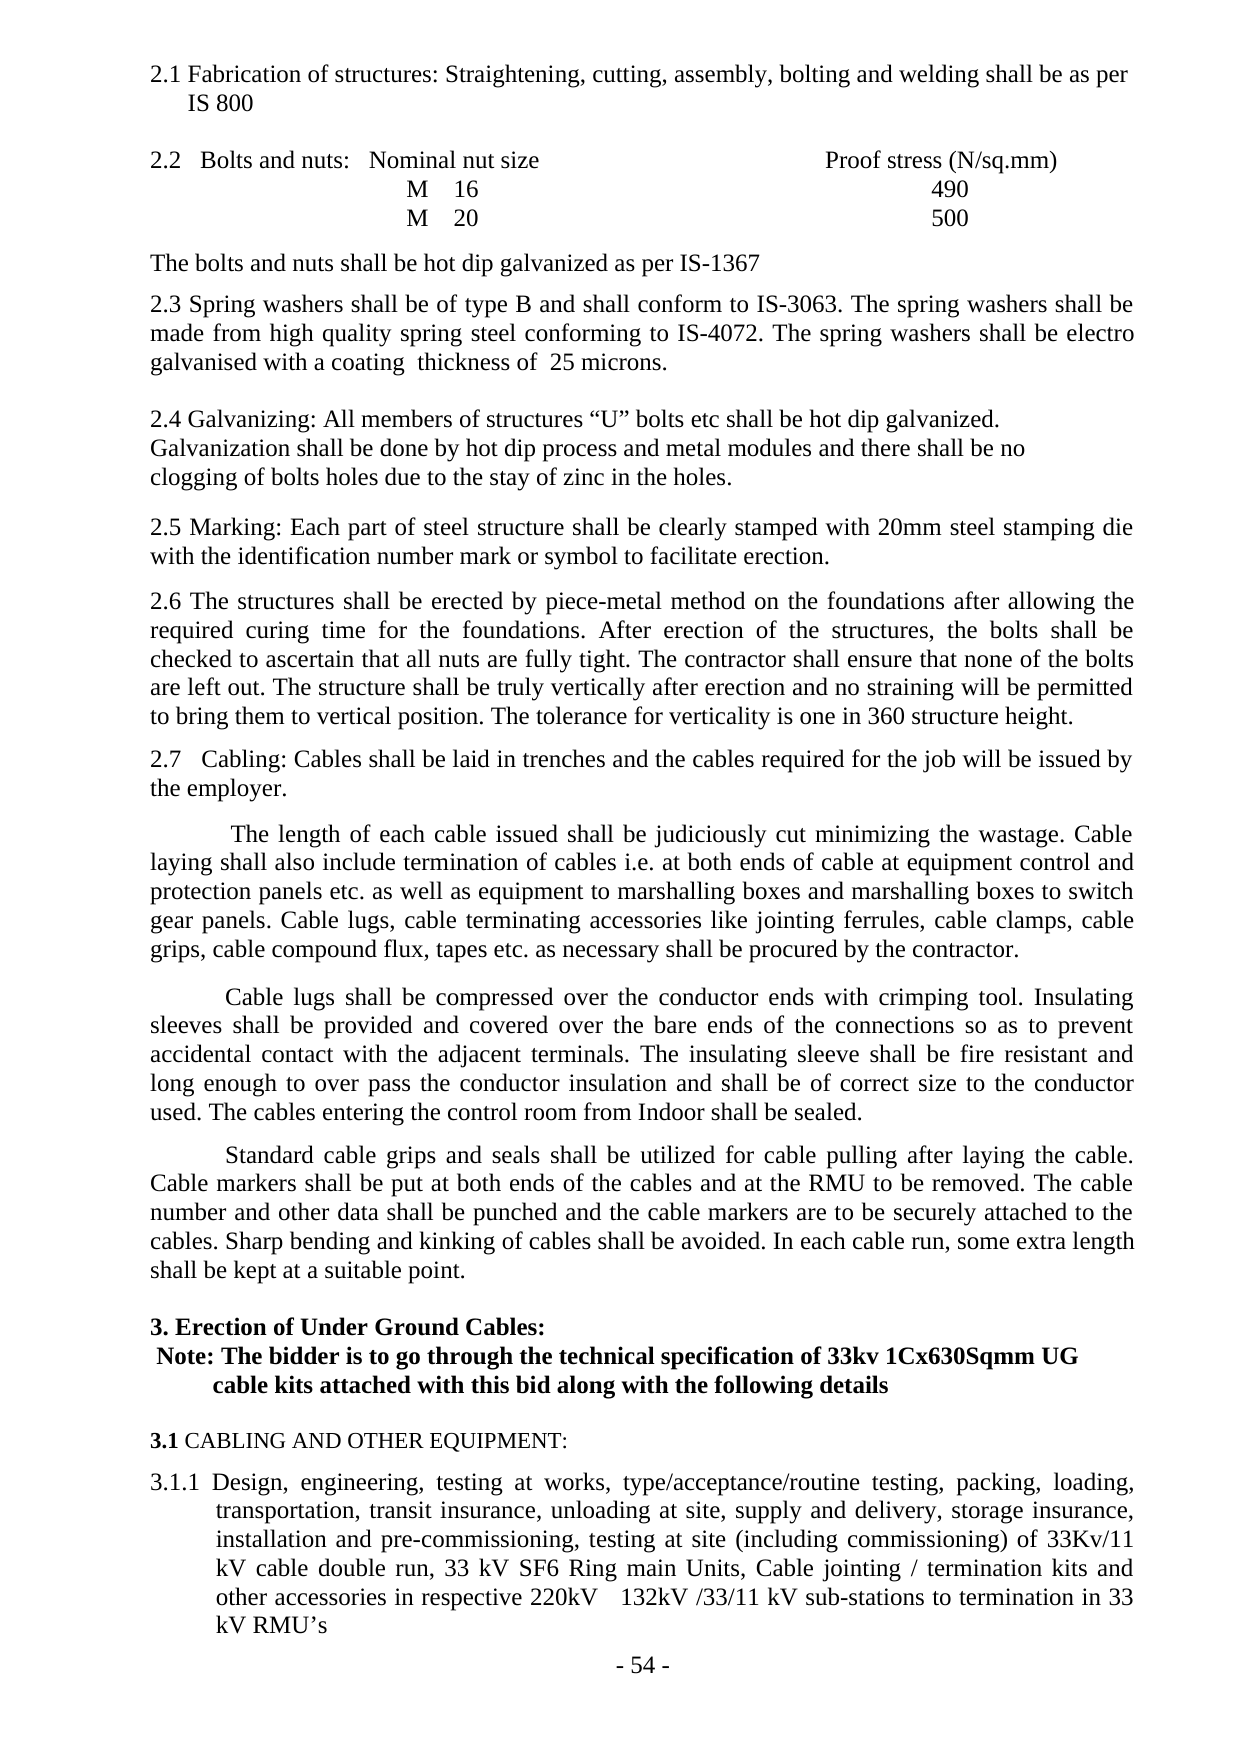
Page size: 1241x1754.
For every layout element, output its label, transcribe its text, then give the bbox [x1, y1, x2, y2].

list 2.4 Galvanizing: All members of structures “U” bolts etc shall be hot dip galvanized. [150, 404, 1135, 433]
text M 20 500 [150, 203, 1135, 232]
text The length of each cable issued shall be judiciously cut minimizing the wastage. Cable laying shall also include termination of cables i.e. at both ends of cable at equipment control and protection panels etc. as well as equipment to marshalling boxes and marshalling boxes to switch gear panels. Cable lugs, cable terminating accessories like jointing ferrules, cable clamps, cable grips, cable compound flux, tapes etc. as necessary shall be procured by the contractor. [150, 819, 1135, 962]
text 3. Erection of Under Ground Cables: [150, 1312, 1135, 1341]
list clogging of bolts holes due to the stay of zinc in the holes. [150, 462, 1135, 490]
text 2.6 The structures shall be erected by piece-metal method on the foundations after allowing the required curing time for the foundations. After erection of the structures, the bolts shall be checked to ascertain that all nuts are fully tight. The contractor shall ensure that none of the bolts are left out. The structure shall be truly vertically after erection and no straining will be permitted to bring them to vertical position. The tolerance for verticality is one in 360 structure height. [150, 586, 1135, 730]
text IS 800 [150, 88, 1135, 145]
text Cable lugs shall be compressed over the conductor ends with crimping tool. Insulating sleeves shall be provided and covered over the bare ends of the connections so as to prevent accidental contact with the adjacent terminals. The insulating sleeve shall be fire resistant and long enough to over pass the conductor insulation and shall be of correct size to the conductor used. The cables entering the control room from Indoor shall be sealed. [150, 982, 1135, 1125]
text 3.1 CABLING AND OTHER EQUIPMENT: [150, 1427, 1135, 1453]
text The bolts and nuts shall be hot dip galvanized as per IS-1367 [150, 248, 1135, 277]
text 2.7 Cabling: Cables shall be laid in trenches and the cables required for the job will be issued by the employer. [150, 744, 1135, 802]
text M 16 490 [150, 174, 1135, 203]
text 2.1 Fabrication of structures: Straightening, cutting, assembly, bolting and welding shall be as per [150, 59, 1135, 88]
text Note: The bidder is to go through the technical specification of 33kv 1Cx630Sqmm UG cable kits attached with this bid along with the following details [150, 1341, 1135, 1398]
text Standard cable grips and seals shall be utilized for cable pulling after laying the cable. Cable markers shall be put at both ends of the cables and at the RMU to be removed. The cable number and other data shall be punched and the cable markers are to be securely attached to the cables. Sharp bending and kinking of cables shall be avoided. In each cable run, some extra length shall be kept at a suitable point. [150, 1140, 1135, 1283]
list Galvanization shall be done by hot dip process and metal modules and there shall be no [150, 433, 1135, 462]
list 2.5 Marking: Each part of steel structure shall be clearly stamped with 20mm steel stamping die with the identification number mark or symbol to facilitate erection. [150, 512, 1135, 569]
text 3.1.1 Design, engineering, testing at works, type/acceptance/routine testing, packing, loading, transportation, transit insurance, unloading at site, supply and delivery, storage insurance, installation and pre-commissioning, testing at site (including commissioning) of 33Kv/11 kV cable double run, 33 kV SF6 Ring main Units, Cable jointing / termination kits and other accessories in respective 220kV 132kV /33/11 kV sub-stations to termination in 33 kV RMU’s [150, 1467, 1135, 1639]
list 2.3 Spring washers shall be of type B and shall conform to IS-3063. The spring washers shall be made from high quality spring steel conforming to IS-4072. The spring washers shall be electro galvanised with a coating thickness of 25 microns. [150, 289, 1135, 375]
text 2.2 Bolts and nuts: Nominal nut size Proof stress (N/sq.mm) [150, 145, 1135, 174]
